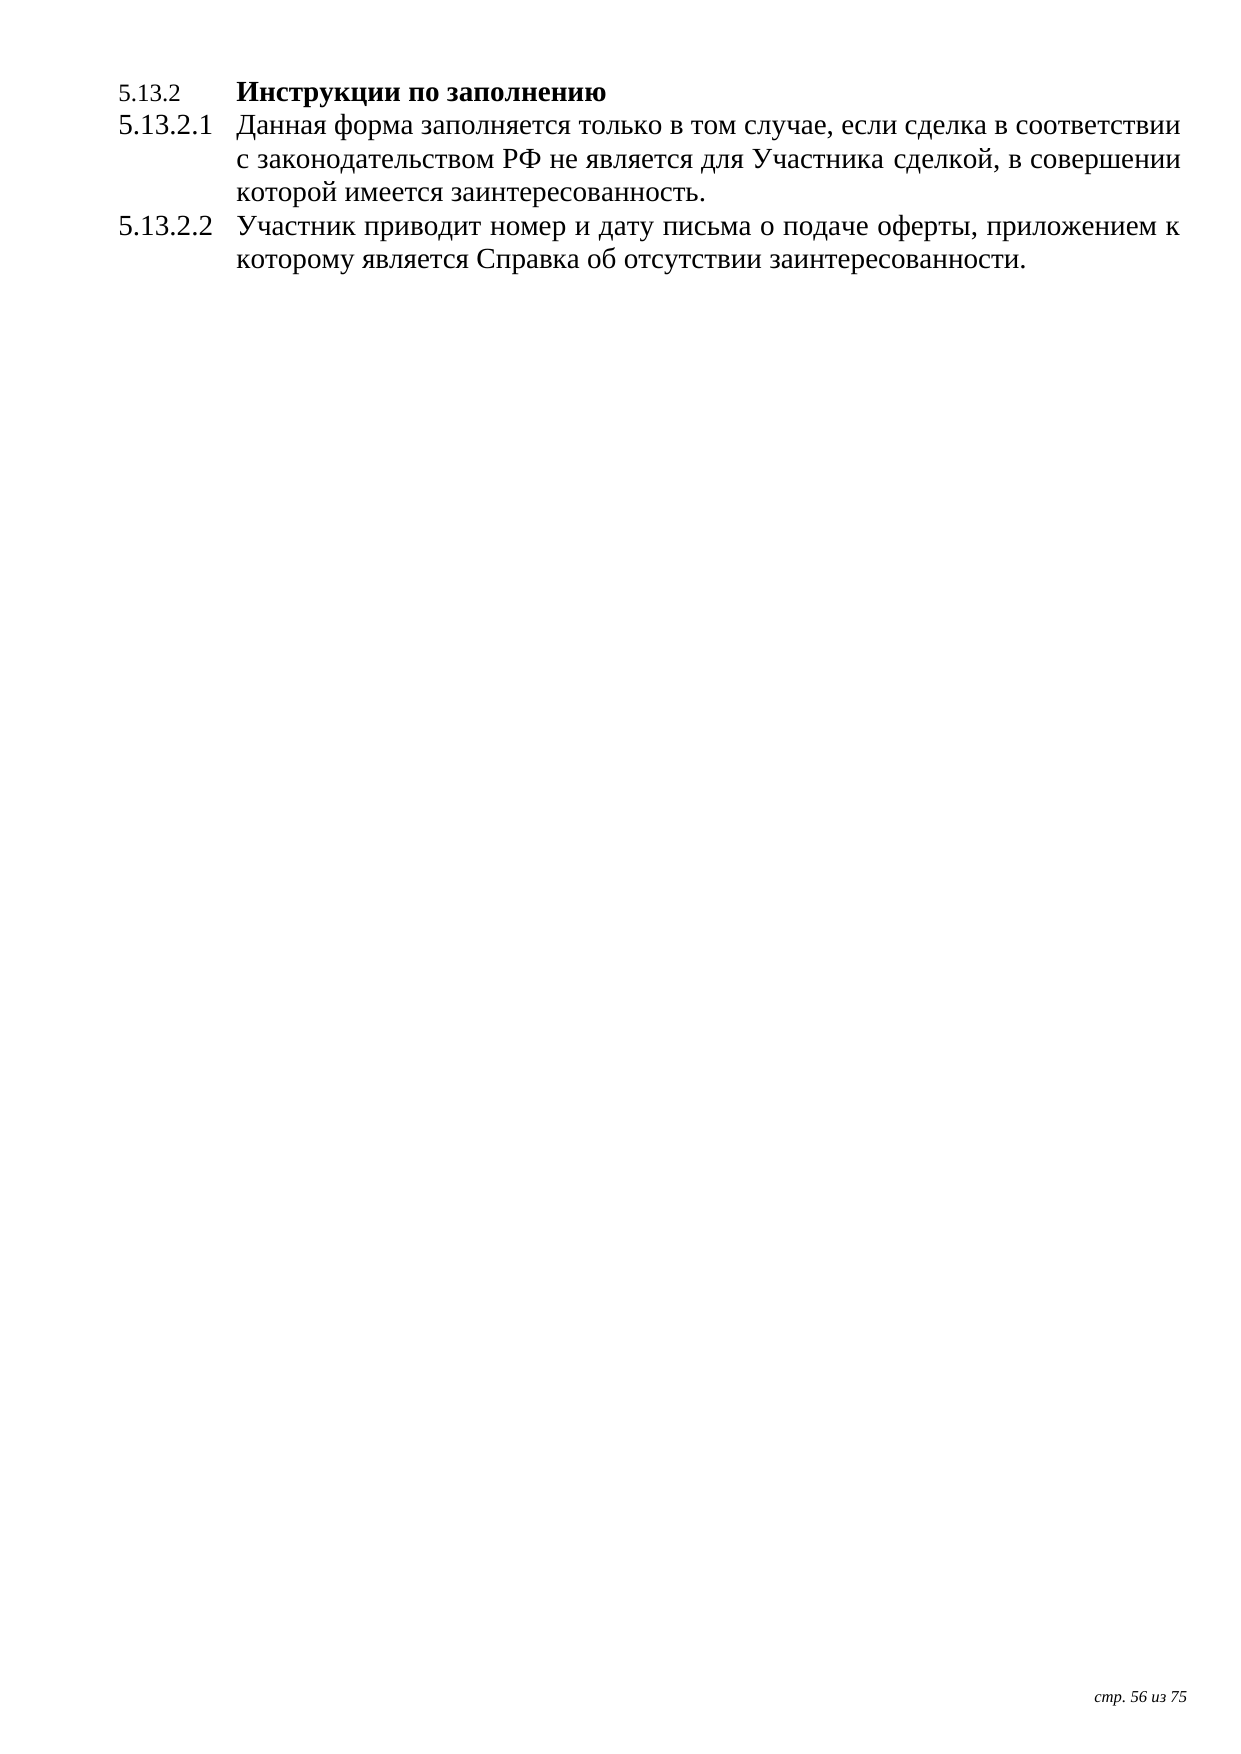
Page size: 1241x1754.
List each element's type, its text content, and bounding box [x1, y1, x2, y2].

list Инструкции по заполнению [118, 74, 1181, 107]
list Данная форма заполняется только в том случае, если сделка в соответствии с законодательством РФ не является для Участника сделкой, в совершении которой имеется заинтересованность. [118, 107, 1181, 208]
list Участник приводит номер и дату письма о подаче оферты, приложением к которому является Справка об отсутствии заинтересованности. [118, 208, 1181, 275]
